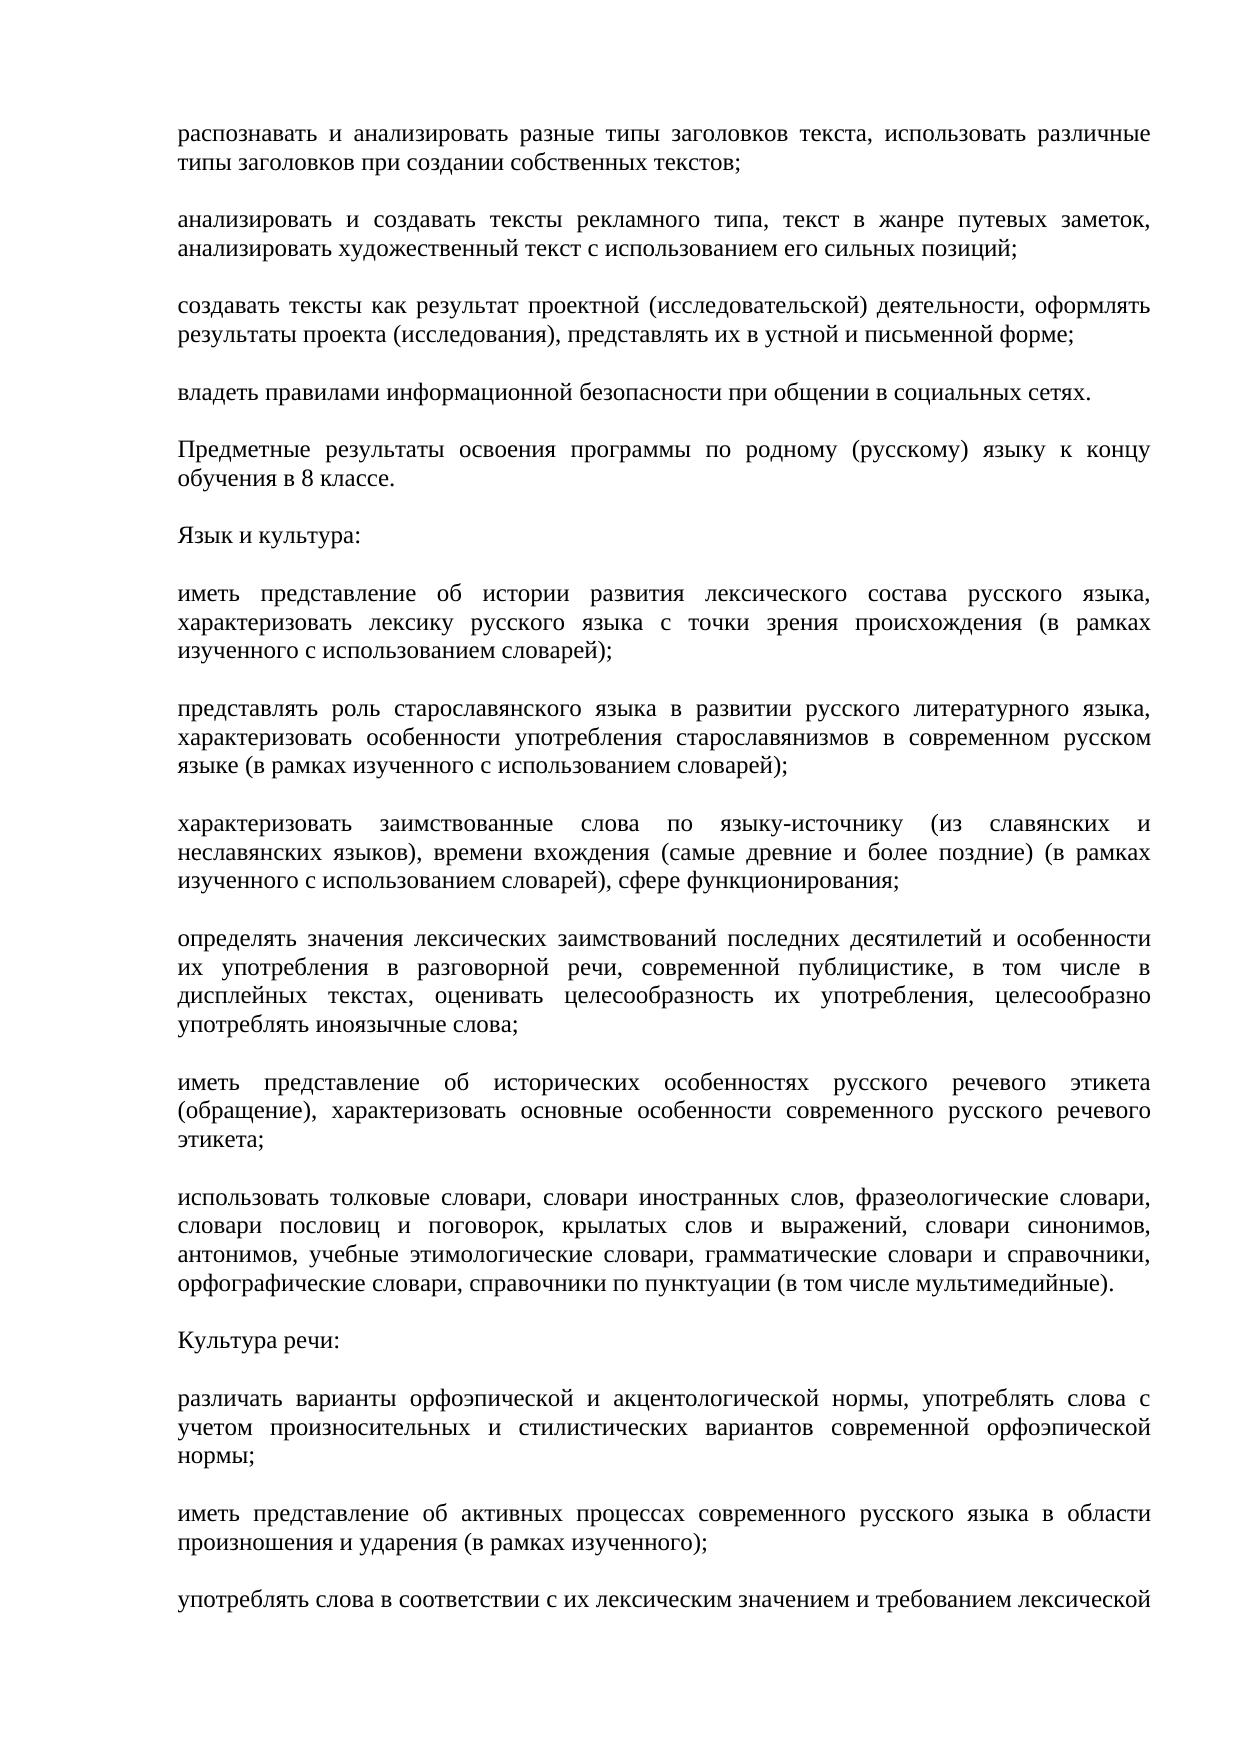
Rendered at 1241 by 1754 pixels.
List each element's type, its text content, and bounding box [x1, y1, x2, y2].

text иметь представление об исторических особенностях русского речевого этикета (обращение), характеризовать основные особенности современного русского речевого этикета; [177, 1038, 1152, 1153]
text определять значения лексических заимствований последних десятилетий и особенности их употребления в разговорной речи, современной публицистике, в том числе в дисплейных текстах, оценивать целесообразность их употребления, целесообразно употреблять иноязычные слова; [177, 894, 1152, 1038]
text создавать тексты как результат проектной (исследовательской) деятельности, оформлять результаты проекта (исследования), представлять их в устной и письменной форме; [177, 262, 1152, 348]
text Предметные результаты освоения программы по родному (русскому) языку к концу обучения в 8 классе. [177, 406, 1152, 492]
text анализировать и создавать тексты рекламного типа, текст в жанре путевых заметок, анализировать художественный текст с использованием его сильных позиций; [177, 176, 1152, 262]
text иметь представление об активных процессах современного русского языка в области произношения и ударения (в рамках изученного); [177, 1469, 1152, 1556]
text владеть правилами информационной безопасности при общении в социальных сетях. [177, 348, 1152, 406]
text иметь представление об истории развития лексического состава русского языка, характеризовать лексику русского языка с точки зрения происхождения (в рамках изученного с использованием словарей); [177, 549, 1152, 664]
text Культура речи: [177, 1297, 1152, 1354]
text представлять роль старославянского языка в развитии русского литературного языка, характеризовать особенности употребления старославянизмов в современном русском языке (в рамках изученного с использованием словарей); [177, 664, 1152, 779]
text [177, 1556, 1152, 1613]
text Язык и культура: [177, 492, 1152, 549]
text характеризовать заимствованные слова по языку-источнику (из славянских и неславянских языков), времени вхождения (самые древние и более поздние) (в рамках изученного с использованием словарей), сфере функционирования; [177, 779, 1152, 894]
text различать варианты орфоэпической и акцентологической нормы, употреблять слова с учетом произносительных и стилистических вариантов современной орфоэпической нормы; [177, 1354, 1152, 1469]
text использовать толковые словари, словари иностранных слов, фразеологические словари, словари пословиц и поговорок, крылатых слов и выражений, словари синонимов, антонимов, учебные этимологические словари, грамматические словари и справочники, орфографические словари, справочники по пунктуации (в том числе мультимедийные). [177, 1153, 1152, 1297]
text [177, 118, 1152, 176]
